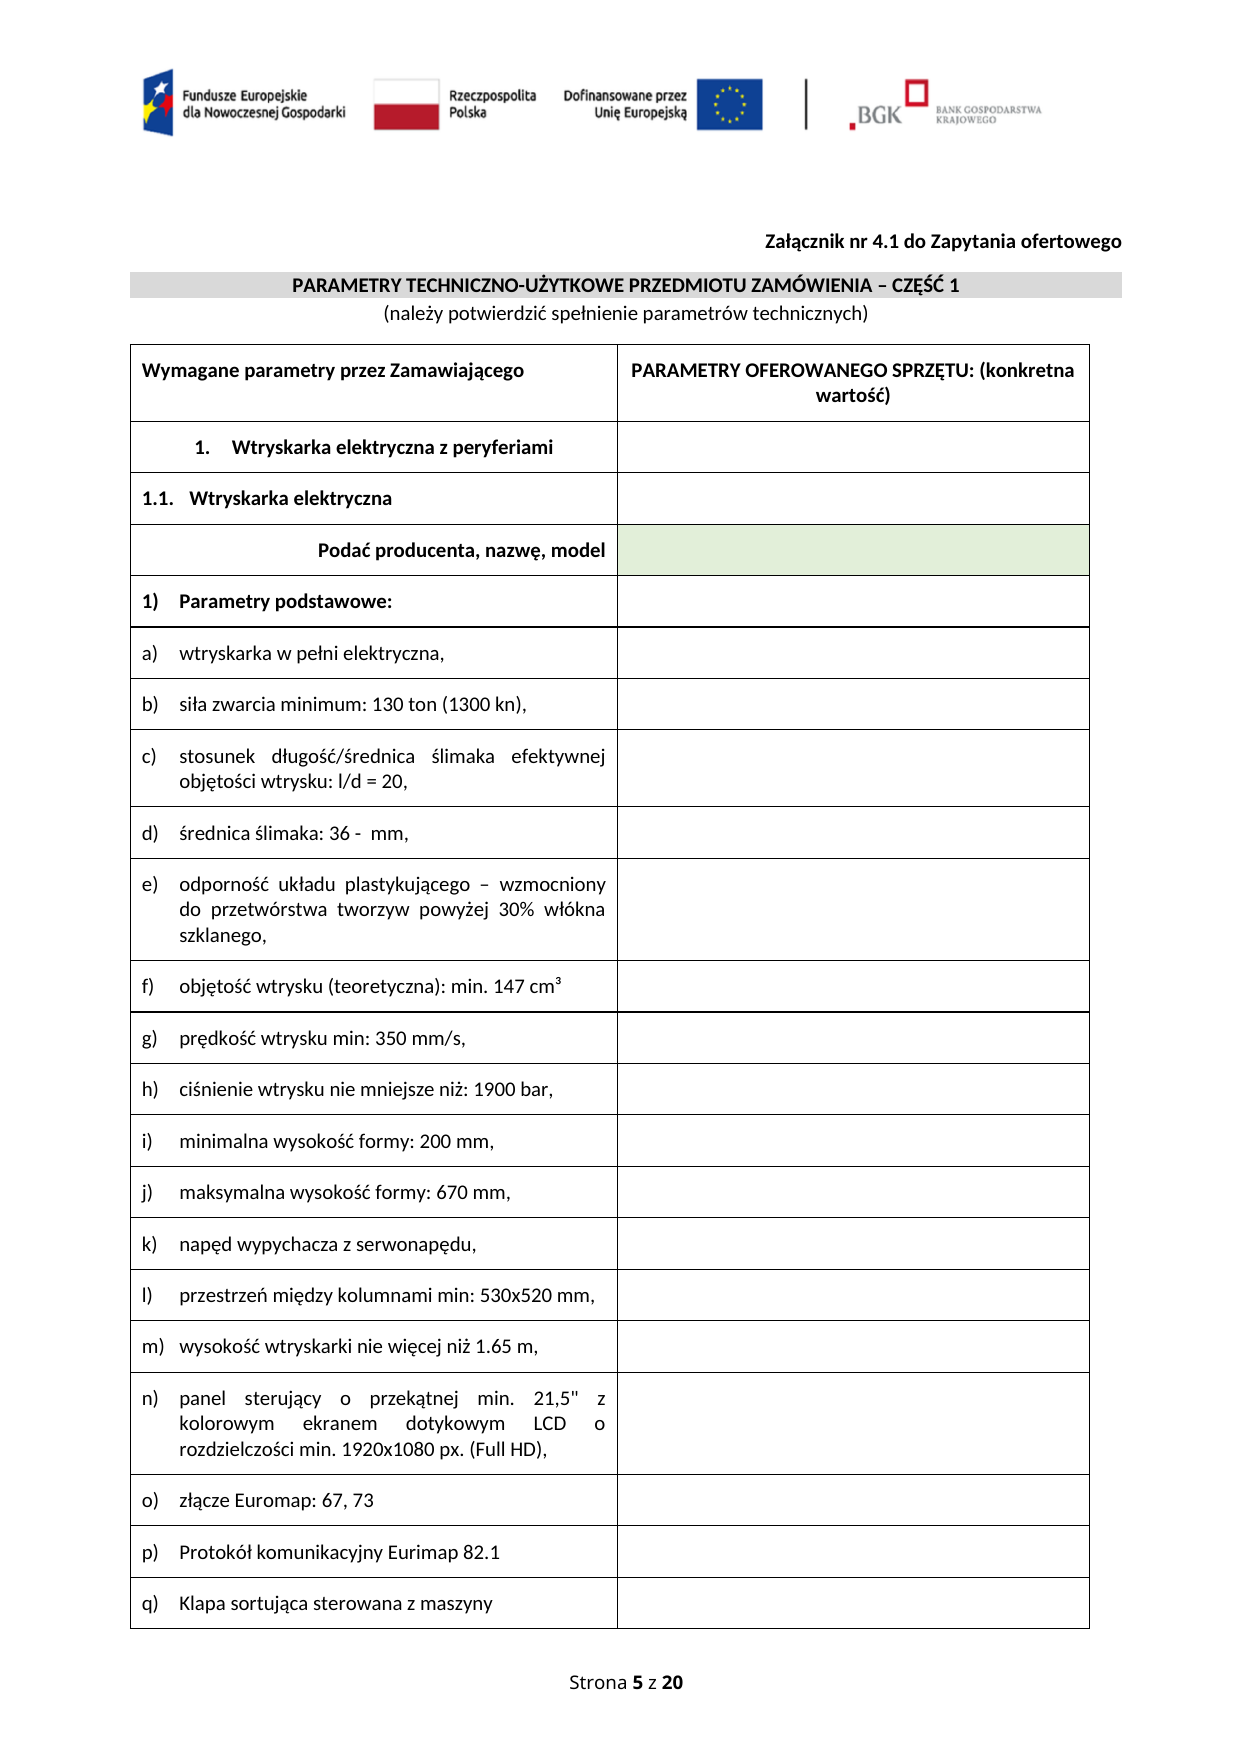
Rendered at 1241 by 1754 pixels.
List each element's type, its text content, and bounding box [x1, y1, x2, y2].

table_cell [618, 859, 1089, 960]
table_cell [618, 1475, 1089, 1525]
text (należy potwierdzić spełnienie parametrów technicznych) [130, 300, 1122, 325]
table_cell Wtryskarka elektryczna z peryferiami [131, 422, 617, 472]
table_cell [618, 473, 1089, 523]
table_cell [618, 576, 1089, 626]
table_cell średnica ślimaka: 36 - mm, [131, 807, 617, 858]
table_cell [618, 1321, 1089, 1372]
text Załącznik nr 4.1 do Zapytania ofertowego [130, 228, 1122, 254]
table_cell minimalna wysokość formy: 200 mm, [131, 1115, 617, 1166]
table_cell [618, 1373, 1089, 1474]
table_cell [618, 1270, 1089, 1320]
table_cell maksymalna wysokość formy: 670 mm, [131, 1167, 617, 1217]
table_cell [618, 1115, 1089, 1166]
table_header Wymagane parametry przez Zamawiającego [131, 345, 617, 421]
table_cell wtryskarka w pełni elektryczna, [131, 628, 617, 678]
table_cell [618, 1218, 1089, 1269]
table_cell Wtryskarka elektryczna [131, 473, 617, 523]
table_cell panel sterujący o przekątnej min. 21,5" z kolorowym ekranem dotykowym LCD o rozdzielczości min. 1920x1080 px. (Full HD), [131, 1373, 617, 1474]
table_cell złącze Euromap: 67, 73 [131, 1475, 617, 1525]
text PARAMETRY TECHNICZNO-UŻYTKOWE PRZEDMIOTU ZAMÓWIENIA – CZĘŚĆ 1 [130, 272, 1122, 298]
table_cell [618, 525, 1089, 575]
table_cell wysokość wtryskarki nie więcej niż 1.65 m, [131, 1321, 617, 1372]
table_cell prędkość wtrysku min: 350 mm/s, [131, 1013, 617, 1063]
table_cell [618, 422, 1089, 472]
table_cell [618, 628, 1089, 678]
table_cell Podać producenta, nazwę, model [131, 525, 617, 575]
table_cell [618, 1526, 1089, 1577]
table_cell [618, 961, 1089, 1011]
table_cell objętość wtrysku (teoretyczna): min. 147 cm³ [131, 961, 617, 1011]
table_cell napęd wypychacza z serwonapędu, [131, 1218, 617, 1269]
table_cell Parametry podstawowe: [131, 576, 617, 626]
table_cell ciśnienie wtrysku nie mniejsze niż: 1900 bar, [131, 1064, 617, 1114]
table_cell [618, 807, 1089, 858]
table_header PARAMETRY OFEROWANEGO SPRZĘTU: (konkretna wartość) [618, 345, 1089, 421]
table_cell przestrzeń między kolumnami min: 530x520 mm, [131, 1270, 617, 1320]
table_cell Klapa sortująca sterowana z maszyny [131, 1578, 617, 1628]
table_cell odporność układu plastykującego – wzmocniony do przetwórstwa tworzyw powyżej 30% włókna szklanego, [131, 859, 617, 960]
table_cell Protokół komunikacyjny Eurimap 82.1 [131, 1526, 617, 1577]
table_cell [618, 1064, 1089, 1114]
table_cell [618, 1013, 1089, 1063]
table_cell siła zwarcia minimum: 130 ton (1300 kn), [131, 679, 617, 729]
table_cell stosunek długość/średnica ślimaka efektywnej objętości wtrysku: l/d = 20, [131, 730, 617, 806]
table_cell [618, 679, 1089, 729]
table_cell [618, 1167, 1089, 1217]
table_cell [618, 1578, 1089, 1628]
table_cell [618, 730, 1089, 806]
